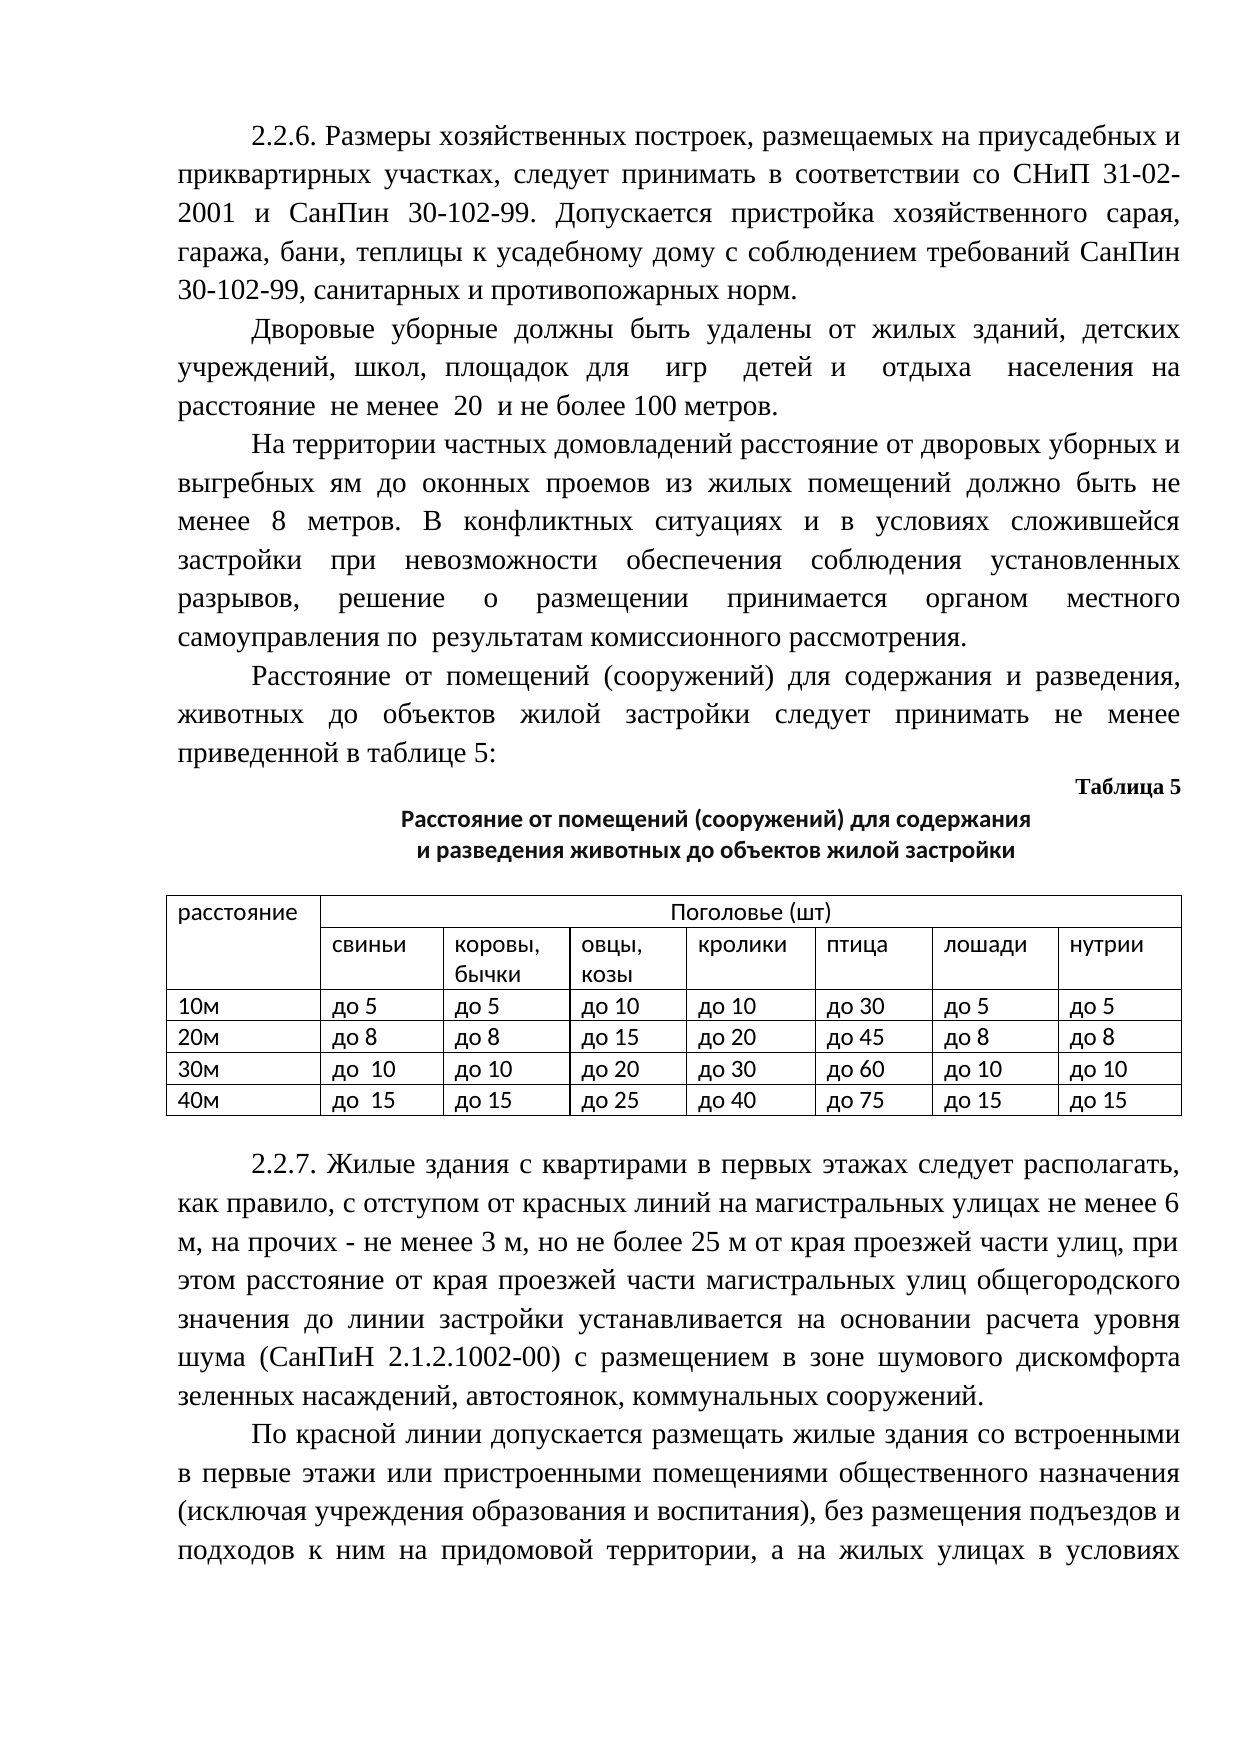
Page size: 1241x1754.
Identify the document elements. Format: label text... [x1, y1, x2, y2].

text 2.2.6. Размеры хозяйственных построек, размещаемых на приусадебных и приквартирных участках, следует принимать в соответствии со СНиП 31-02-2001 и СанПин 30-102-99. Допускается пристройка хозяйственного сарая, гаража, бани, теплицы к усадебному дому с соблюдением требований СанПин 30-102-99, санитарных и противопожарных норм. [177, 118, 1181, 306]
table_cell до 8 [933, 1021, 1058, 1052]
table_cell до 30 [687, 1053, 815, 1083]
table_cell до 20 [687, 1021, 815, 1052]
table_cell до 10 [687, 990, 815, 1020]
table_cell до 25 [571, 1085, 686, 1115]
table_cell до 60 [816, 1053, 932, 1083]
table_cell до 10 [1059, 1053, 1181, 1083]
table_cell до 15 [571, 1021, 686, 1052]
text и разведения животных до объектов жилой застройки [177, 834, 1181, 864]
table_cell кролики [687, 928, 815, 989]
table_cell до 15 [933, 1085, 1058, 1115]
table_cell до 15 [444, 1085, 569, 1115]
table_cell до 8 [444, 1021, 569, 1052]
table_cell до 40 [687, 1085, 815, 1115]
table_cell до 10 [933, 1053, 1058, 1083]
table_cell до 20 [571, 1053, 686, 1083]
table_cell овцы, козы [571, 928, 686, 989]
table_cell до 10 [321, 1053, 443, 1083]
text 2.2.7. Жилые здания с квартирами в первых этажах следует располагать, как правило, с отступом от красных линий на магистральных улицах не менее 6 м, на прочих - не менее 3 м, но не более 25 м от края проезжей части улиц, при этом расстояние от края проезжей части магистральных улиц общегородского значения до линии застройки устанавливается на основании расчета уровня шума (СанПиН 2.1.2.1002-00) с размещением в зоне шумового дискомфорта зеленных насаждений, автостоянок, коммунальных сооружений. [177, 1147, 1181, 1411]
table_cell лошади [933, 928, 1058, 989]
table_cell птица [816, 928, 932, 989]
table_cell до 5 [1059, 990, 1181, 1020]
text Дворовые уборные должны быть удалены от жилых зданий, детских учреждений, школ, площадок для игр детей и отдыха населения на расстояние не менее 20 и не более 100 метров. [177, 311, 1181, 421]
table_header расстояние [167, 896, 320, 989]
table_cell до 30 [816, 990, 932, 1020]
table_cell до 15 [1059, 1085, 1181, 1115]
table_cell до 10 [571, 990, 686, 1020]
table_cell 20м [167, 1021, 320, 1052]
table_cell 40м [167, 1085, 320, 1115]
table_cell 30м [167, 1053, 320, 1083]
table_cell до 5 [933, 990, 1058, 1020]
text Таблица 5 [177, 773, 1181, 800]
table_cell до 5 [444, 990, 569, 1020]
table_header Поголовье (шт) [321, 896, 1181, 927]
text Расстояние от помещений (сооружений) для содержания [177, 803, 1181, 834]
text На территории частных домовладений расстояние от дворовых уборных и выгребных ям до оконных проемов из жилых помещений должно быть не менее 8 метров. В конфликтных ситуациях и в условиях сложившейся застройки при невозможности обеспечения соблюдения установленных разрывов, решение о размещении принимается органом местного самоуправления по результатам комиссионного рассмотрения. [177, 426, 1181, 653]
table_cell свиньи [321, 928, 443, 989]
table_cell до 5 [321, 990, 443, 1020]
table_cell до 8 [1059, 1021, 1181, 1052]
table_cell до 10 [444, 1053, 569, 1083]
table_cell до 15 [321, 1085, 443, 1115]
text Расстояние от помещений (сооружений) для содержания и разведения, животных до объектов жилой застройки следует принимать не менее приведенной в таблице 5: [177, 658, 1181, 768]
table_cell до 45 [816, 1021, 932, 1052]
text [177, 1416, 1181, 1566]
table_cell коровы, бычки [444, 928, 569, 989]
table_cell до 75 [816, 1085, 932, 1115]
table_cell до 8 [321, 1021, 443, 1052]
table_cell 10м [167, 990, 320, 1020]
table_cell нутрии [1059, 928, 1181, 989]
